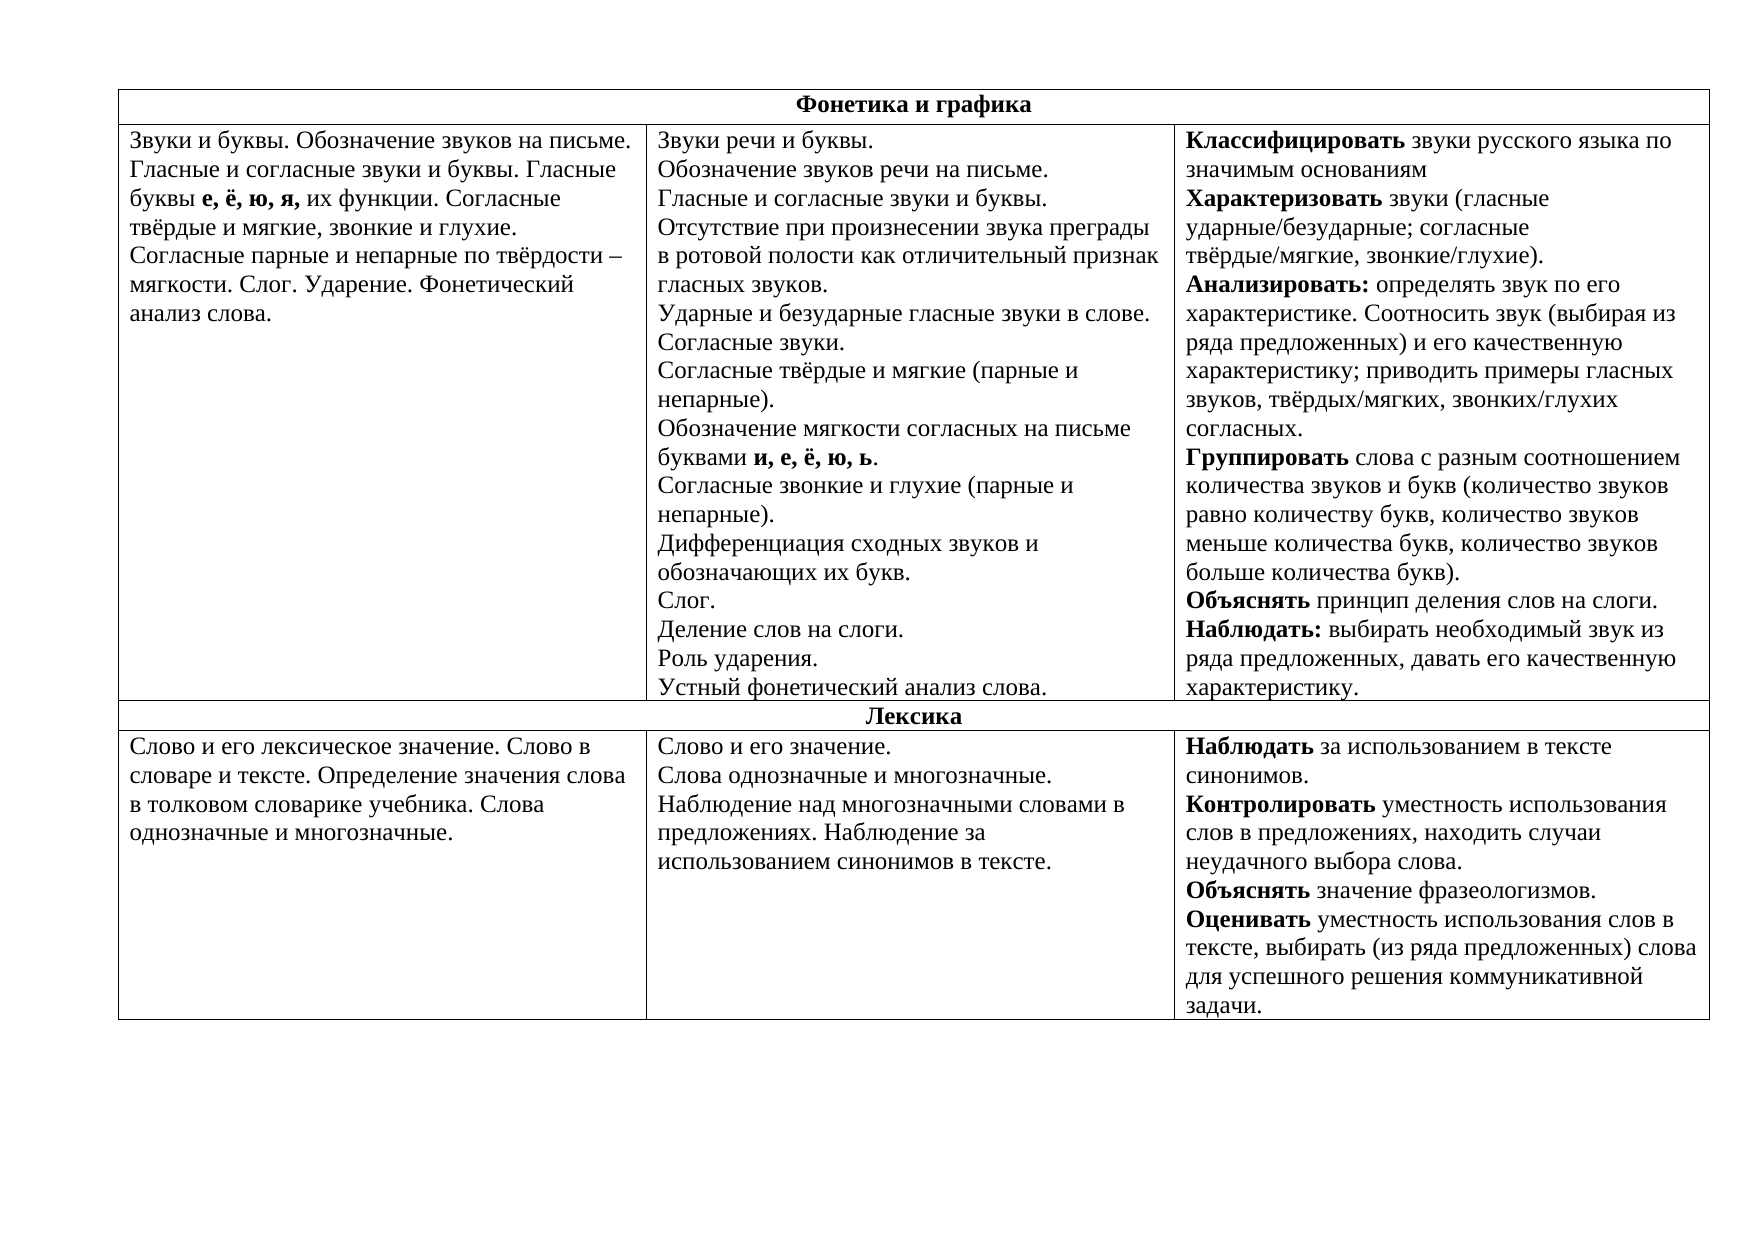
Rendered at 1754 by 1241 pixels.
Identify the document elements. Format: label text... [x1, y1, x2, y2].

table_cell Фонетика и графика [119, 90, 1709, 124]
table_cell Классифицировать звуки русского языка по значимым основаниям Характеризовать звуки (гласные ударные/безударные; согласные твёрдые/мягкие, звонкие/глухие). Анализировать: определять звук по его характеристике. Соотносить звук (выбирая из ряда предложенных) и его качественную характеристику; приводить примеры гласных звуков, твёрдых/мягких, звонких/глухих согласных. Группировать слова с разным соотношением количества звуков и букв (количество звуков равно количеству букв, количество звуков меньше количества букв, количество звуков больше количества букв). Объяснять принцип деления слов на слоги. Наблюдать: выбирать необходимый звук из ряда предложенных, давать его качественную характеристику. [1175, 125, 1709, 700]
table_cell Наблюдать за использованием в тексте синонимов. Контролировать уместность использования слов в предложениях, находить случаи неудачного выбора слова. Объяснять значение фразеологизмов. Оценивать уместность использования слов в тексте, выбирать (из ряда предложенных) слова для успешного решения коммуникативной задачи. [1175, 731, 1709, 1019]
table_cell Лексика [119, 701, 1709, 730]
table_cell Слово и его значение. Слова однозначные и многозначные. Наблюдение над многозначными словами в предложениях. Наблюдение за использованием синонимов в тексте. [647, 731, 1174, 1019]
table_cell Звуки и буквы. Обозначение звуков на письме. Гласные и согласные звуки и буквы. Гласные буквы е, ё, ю, я, их функции. Согласные твёрдые и мягкие, звонкие и глухие. Согласные парные и непарные по твёрдости – мягкости. Слог. Ударение. Фонетический анализ слова. [119, 125, 646, 700]
table_cell Звуки речи и буквы. Обозначение звуков речи на письме. Гласные и согласные звуки и буквы. Отсутствие при произнесении звука преграды в ротовой полости как отличительный признак гласных звуков. Ударные и безударные гласные звуки в слове. Согласные звуки. Согласные твёрдые и мягкие (парные и непарные). Обозначение мягкости согласных на письме буквами и, е, ё, ю, ь. Согласные звонкие и глухие (парные и непарные). Дифференциация сходных звуков и обозначающих их букв. Слог. Деление слов на слоги. Роль ударения. Устный фонетический анализ слова. [647, 125, 1174, 700]
table_cell Слово и его лексическое значение. Слово в словаре и тексте. Определение значения слова в толковом словарике учебника. Слова однозначные и многозначные. [119, 731, 646, 1019]
